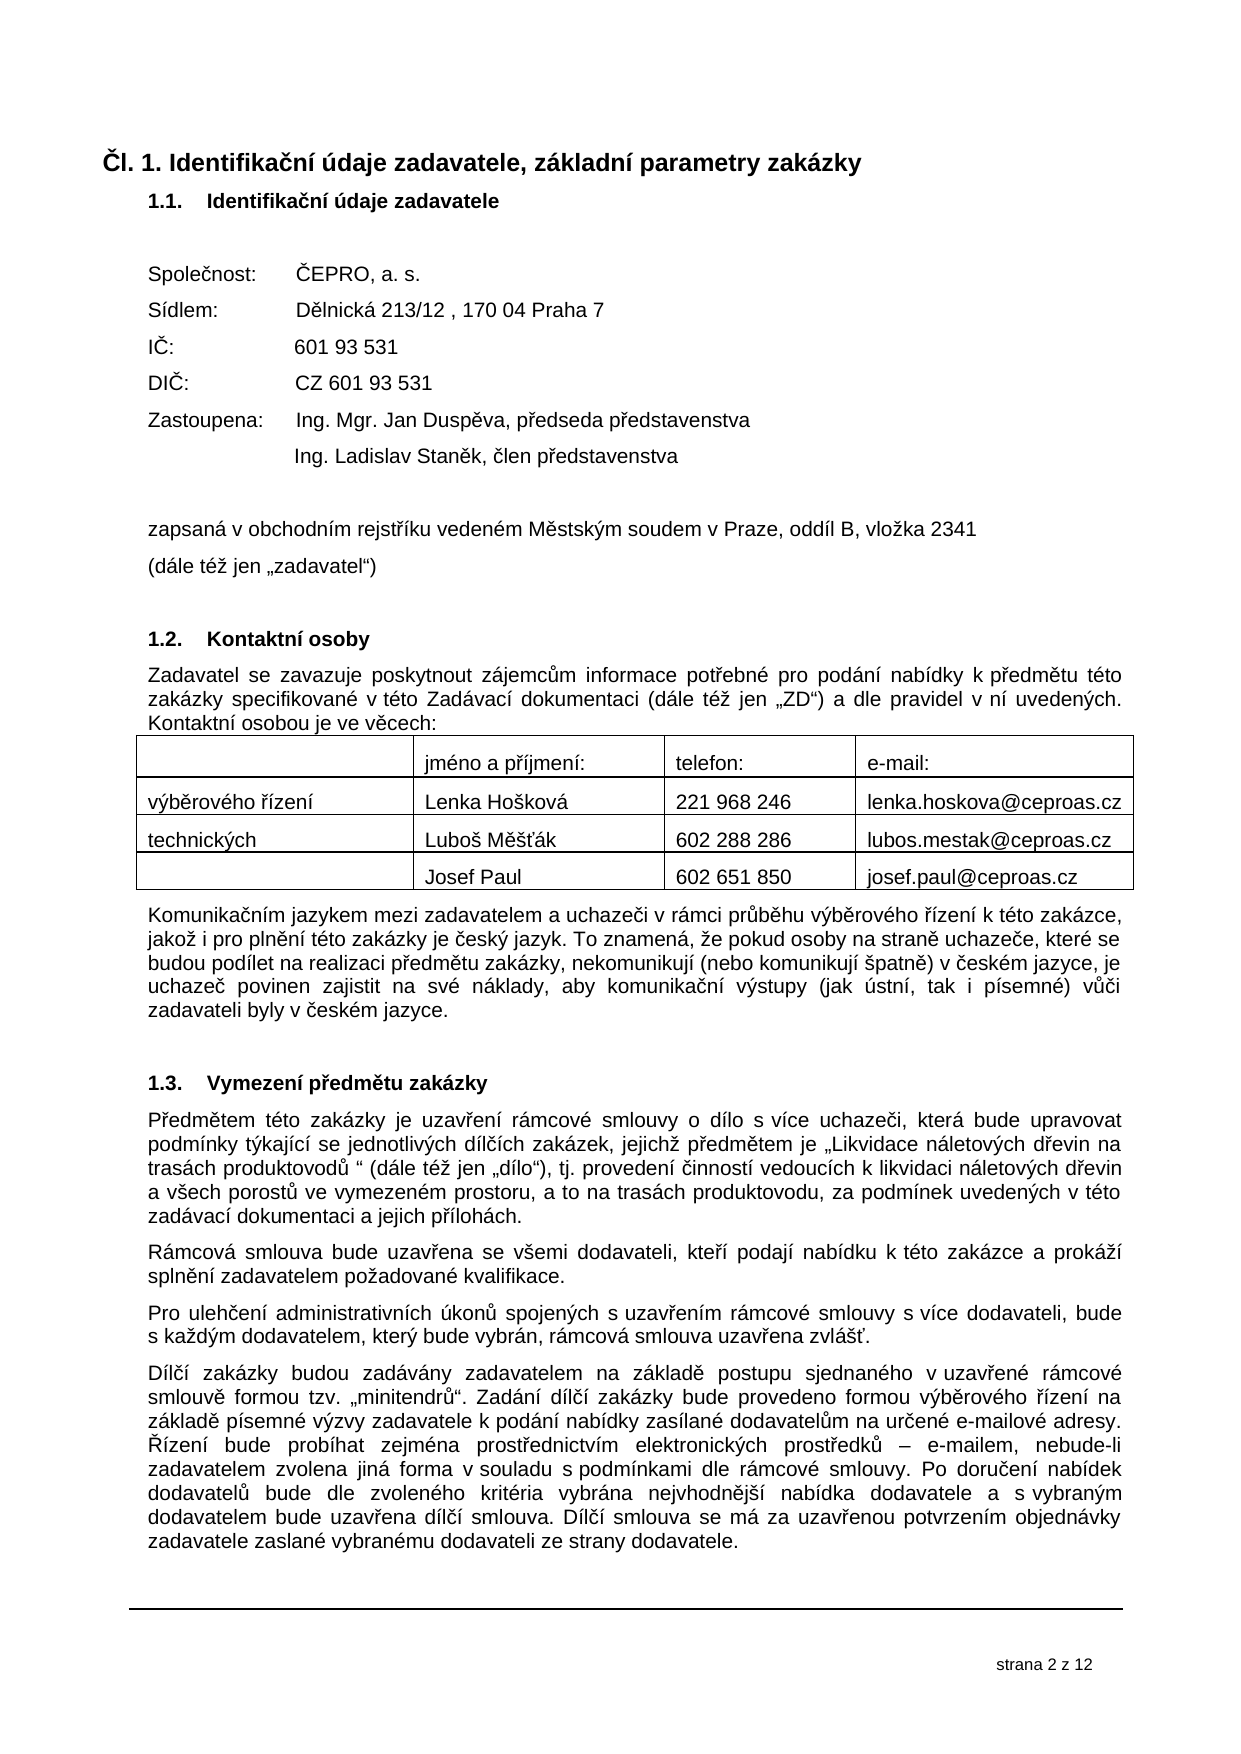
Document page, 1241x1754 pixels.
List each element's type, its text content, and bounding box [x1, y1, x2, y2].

text DIČ: CZ 601 93 531 [148, 371, 1122, 395]
table_cell lenka.hoskova@ceproas.cz [856, 778, 1133, 814]
text Předmětem této zakázky je uzavření rámcové smlouvy o dílo s více uchazeči, která bude upravovat podmínky týkající se jednotlivých dílčích zakázek, jejichž předmětem je „Likvidace náletových dřevin na trasách produktovodů “ (dále též jen „dílo“), tj. provedení činností vedoucích k likvidaci náletových dřevin a všech porostů ve vymezeném prostoru, a to na trasách produktovodu, za podmínek uvedených v této zadávací dokumentaci a jejich přílohách. [148, 1108, 1122, 1227]
table_header [137, 736, 413, 776]
table_cell lubos.mestak@ceproas.cz [856, 815, 1133, 851]
text Zastoupena: Ing. Mgr. Jan Duspěva, předseda představenstva [148, 408, 1122, 432]
text Komunikačním jazykem mezi zadavatelem a uchazeči v rámci průběhu výběrového řízení k této zakázce, jakož i pro plnění této zakázky je český jazyk. To znamená, že pokud osoby na straně uchazeče, které se budou podílet na realizaci předmětu zakázky, nekomunikují (nebo komunikují špatně) v českém jazyce, je uchazeč povinen zajistit na své náklady, aby komunikační výstupy (jak ústní, tak i písemné) vůči zadavateli byly v českém jazyce. [148, 902, 1122, 1022]
text IČ: 601 93 531 [148, 335, 1122, 359]
text Dílčí zakázky budou zadávány zadavatelem na základě postupu sjednaného v uzavřené rámcové smlouvě formou tzv. „minitendrů“. Zadání dílčí zakázky bude provedeno formou výběrového řízení na základě písemné výzvy zadavatele k podání nabídky zasílané dodavatelům na určené e-mailové adresy. Řízení bude probíhat zejména prostřednictvím elektronických prostředků – e-mailem, nebude-li zadavatelem zvolena jiná forma v souladu s podmínkami dle rámcové smlouvy. Po doručení nabídek dodavatelů bude dle zvoleného kritéria vybrána nejvhodnější nabídka dodavatele a s vybraným dodavatelem bude uzavřena dílčí smlouva. Dílčí smlouva se má za uzavřenou potvrzením objednávky zadavatele zaslané vybranému dodavateli ze strany dodavatele. [148, 1361, 1122, 1552]
text (dále též jen „zadavatel“) [148, 553, 1122, 577]
text Kontaktní osoby [148, 626, 1122, 650]
text Identifikační údaje zadavatele [148, 189, 1122, 213]
text Rámcová smlouva bude uzavřena se všemi dodavateli, kteří podají nabídku k této zakázce a prokáží splnění zadavatelem požadované kvalifikace. [148, 1240, 1122, 1288]
table_header e-mail: [856, 736, 1133, 776]
table_cell josef.paul@ceproas.cz [856, 853, 1133, 889]
text Společnost: ČEPRO, a. s. [148, 262, 1122, 286]
table_cell [137, 853, 413, 889]
text Ing. Ladislav Staněk, člen představenstva [148, 444, 1122, 468]
table_cell výběrového řízení [137, 778, 413, 814]
text zapsaná v obchodním rejstříku vedeném Městským soudem v Praze, oddíl B, vložka 2341 [148, 517, 1122, 541]
table_cell 602 288 286 [665, 815, 855, 851]
table_header telefon: [665, 736, 855, 776]
text Sídlem: Dělnická 213/12 , 170 04 Praha 7 [148, 298, 1122, 322]
text Pro ulehčení administrativních úkonů spojených s uzavřením rámcové smlouvy s více dodavateli, bude s každým dodavatelem, který bude vybrán, rámcová smlouva uzavřena zvlášť. [148, 1300, 1122, 1348]
table_cell 221 968 246 [665, 778, 855, 814]
text Vymezení předmětu zakázky [148, 1071, 1122, 1095]
table_cell Luboš Měšťák [414, 815, 664, 851]
table_header jméno a příjmení: [414, 736, 664, 776]
table_cell 602 651 850 [665, 853, 855, 889]
table_cell technických [137, 815, 413, 851]
table_cell Josef Paul [414, 853, 664, 889]
text Identifikační údaje zadavatele, základní parametry zakázky [102, 148, 1122, 176]
text Zadavatel se zavazuje poskytnout zájemcům informace potřebné pro podání nabídky k předmětu této zakázky specifikované v této Zadávací dokumentaci (dále též jen „ZD“) a dle pravidel v ní uvedených. Kontaktní osobou je ve věcech: [148, 663, 1122, 735]
table_cell Lenka Hošková [414, 778, 664, 814]
